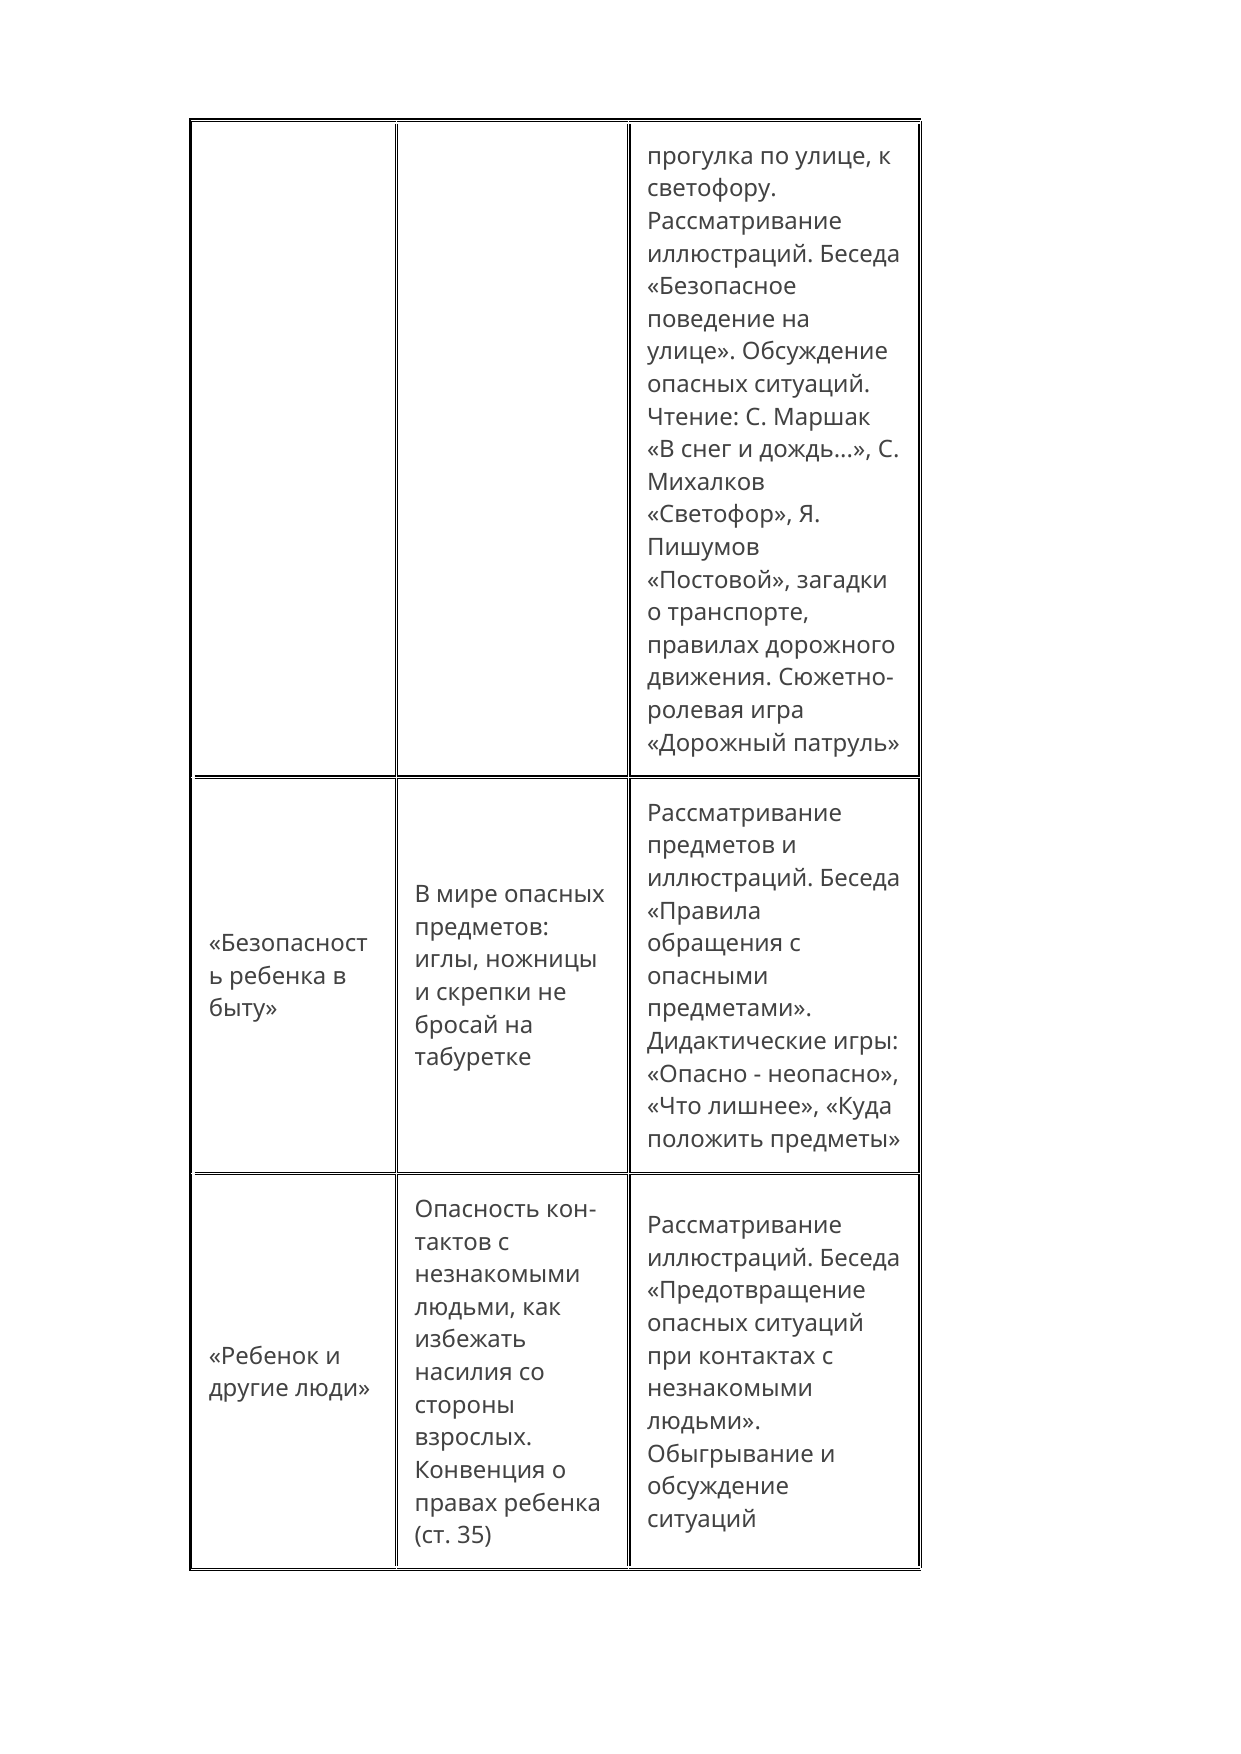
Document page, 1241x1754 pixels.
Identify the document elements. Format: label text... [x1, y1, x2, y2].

table_cell «Безопасность ребенка в быту» [192, 775, 395, 1171]
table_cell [192, 122, 396, 775]
table_cell Опасность контактов с незнакомыми людьми, как избежать насилия со стороны взрослых. Конвенция о правах ребенка (ст. 35) [396, 1171, 629, 1568]
table_cell «Ребенок и другие люди» [192, 1171, 396, 1568]
table_cell В мире опасных предметов: иглы, ножницы и скрепки не бросай на табуретке [398, 779, 627, 1171]
table_cell Рассматривание предметов и иллюстраций. Беседа «Правила обращения с опасными предметами». Дидактические игры: «Опасно - неопасно», «Что лишнее», «Куда положить предметы» [631, 779, 918, 1171]
table_cell Рассматривание иллюстраций. Беседа «Предотвращение опасных ситуаций при контактах с незнакомыми людьми». Обыгрывание и обсуждение ситуаций [629, 1175, 920, 1568]
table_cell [629, 122, 920, 775]
table_cell Работа ГИБДД [396, 120, 629, 775]
